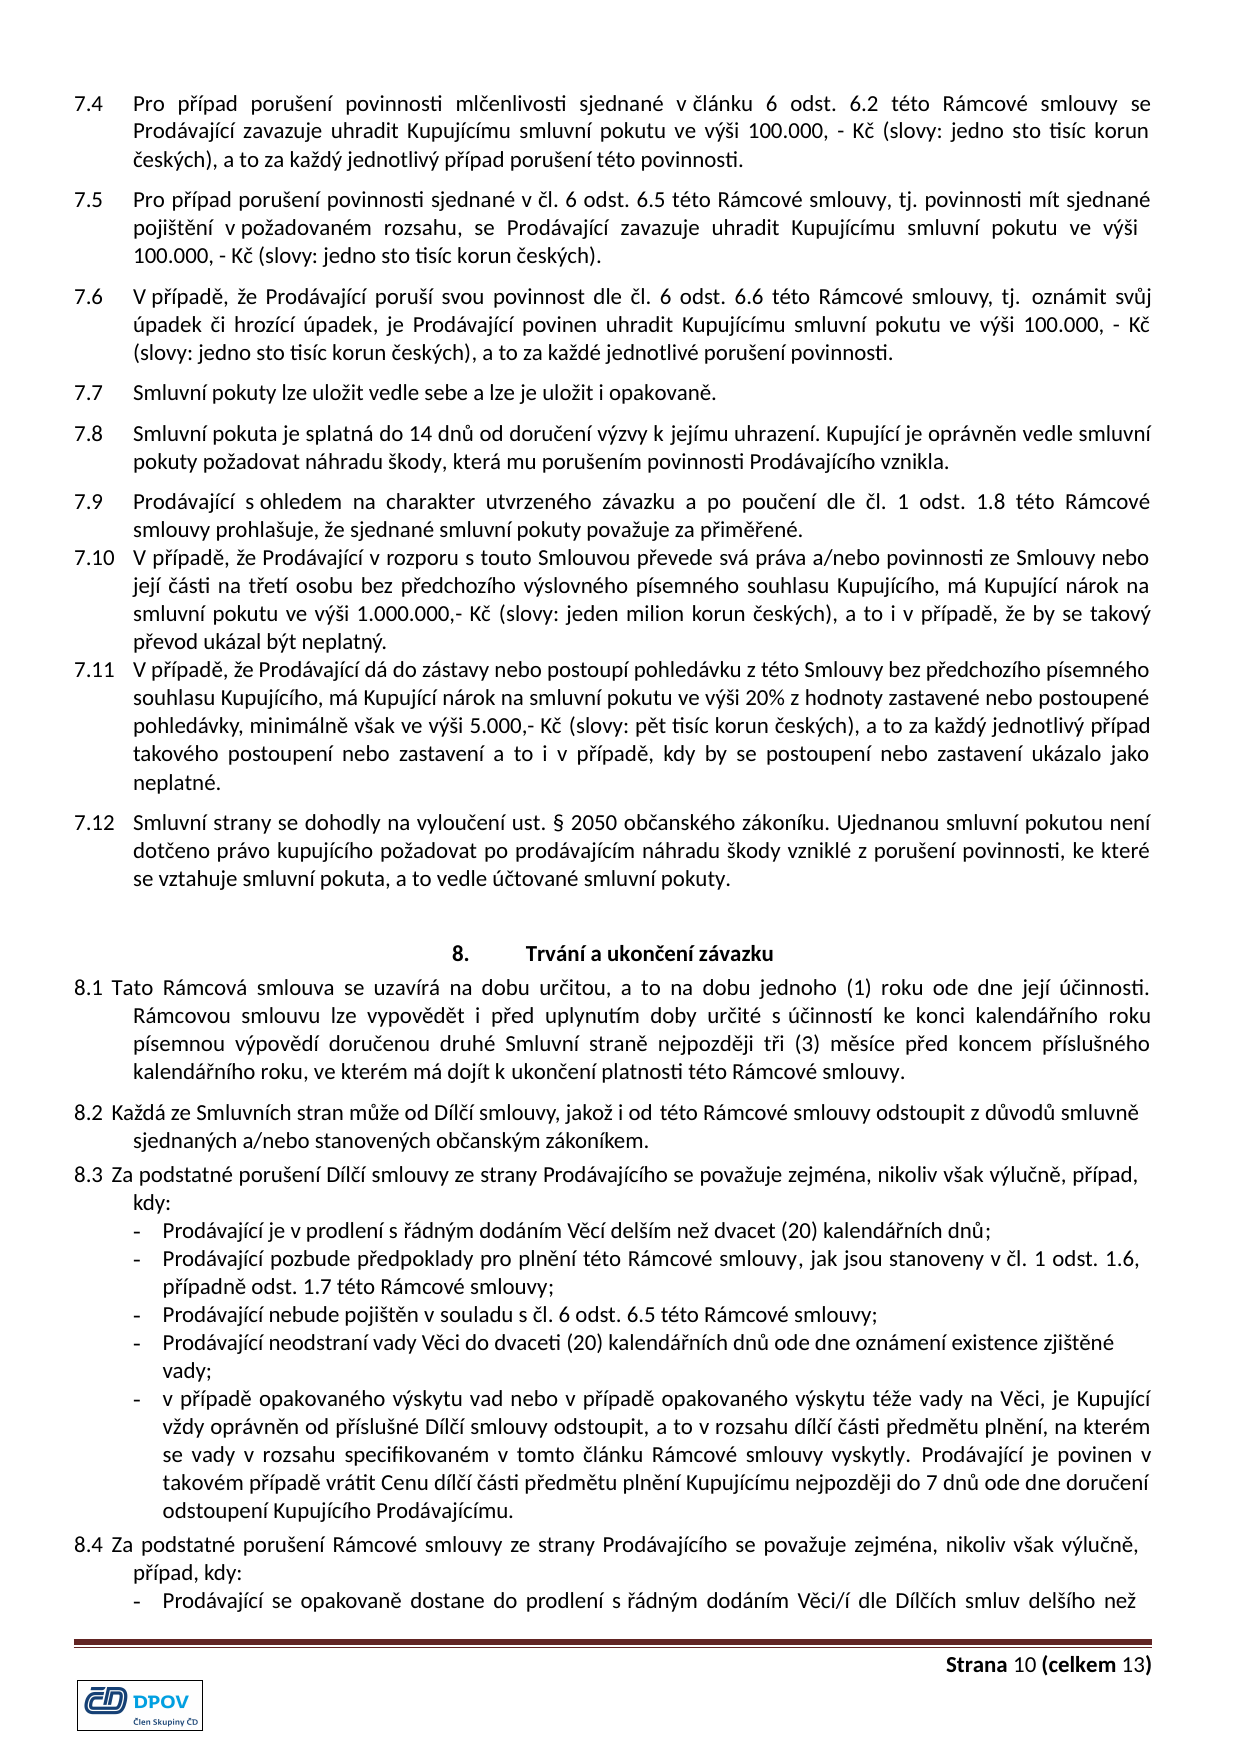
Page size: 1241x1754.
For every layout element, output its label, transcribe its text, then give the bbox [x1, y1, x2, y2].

list V případě, že Prodávající v rozporu s touto Smlouvou převede svá práva a/nebo povinnosti ze Smlouvy nebo její části na třetí osobu bez předchozího výslovného písemného souhlasu Kupujícího, má Kupující nárok na smluvní pokutu ve výši 1.000.000,- Kč (slovy: jeden milion korun českých), a to i v případě, že by se takový převod ukázal být neplatný. [74, 543, 1152, 656]
list Smluvní strany se dohodly na vyloučení ust. § 2050 občanského zákoníku. Ujednanou smluvní pokutou není dotčeno právo kupujícího požadovat po prodávajícím náhradu škody vzniklé z porušení povinnosti, ke které se vztahuje smluvní pokuta, a to vedle účtované smluvní pokuty. [74, 808, 1152, 892]
list V případě, že Prodávající dá do zástavy nebo postoupí pohledávku z této Smlouvy bez předchozího písemného souhlasu Kupujícího, má Kupující nárok na smluvní pokutu ve výši 20% z hodnoty zastavené nebo postoupené pohledávky, minimálně však ve výši 5.000,- Kč (slovy: pět tisíc korun českých), a to za každý jednotlivý případ takového postoupení nebo zastavení a to i v případě, kdy by se postoupení nebo zastavení ukázalo jako neplatné. [74, 656, 1152, 796]
list Prodávající s ohledem na charakter utvrzeného závazku a po poučení dle čl. 1 odst. 1.8 této Rámcové smlouvy prohlašuje, že sjednané smluvní pokuty považuje za přiměřené. [74, 487, 1152, 543]
list Za podstatné porušení Rámcové smlouvy ze strany Prodávajícího se považuje zejména, nikoliv však výlučně, případ, kdy: [74, 1530, 1140, 1586]
list V případě, že Prodávající poruší svou povinnost dle čl. 6 odst. 6.6 této Rámcové smlouvy, tj. oznámit svůj úpadek či hrozící úpadek, je Prodávající povinen uhradit Kupujícímu smluvní pokutu ve výši 100.000, - Kč (slovy: jedno sto tisíc korun českých), a to za každé jednotlivé porušení povinnosti. [74, 282, 1152, 366]
list Tato Rámcová smlouva se uzavírá na dobu určitou, a to na dobu jednoho (1) roku ode dne její účinnosti. Rámcovou smlouvu lze vypovědět i před uplynutím doby určité s účinností ke konci kalendářního roku písemnou výpovědí doručenou druhé Smluvní straně nejpozději tři (3) měsíce před koncem příslušného kalendářního roku, ve kterém má dojít k ukončení platnosti této Rámcové smlouvy. [74, 973, 1152, 1085]
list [133, 1586, 1137, 1614]
list Každá ze Smluvních stran může od Dílčí smlouvy, jakož i od této Rámcové smlouvy odstoupit z důvodů smluvně sjednaných a/nebo stanovených občanským zákoníkem. [74, 1098, 1140, 1154]
list Pro případ porušení povinnosti sjednané v čl. 6 odst. 6.5 této Rámcové smlouvy, tj. povinnosti mít sjednané pojištění v požadovaném rozsahu, se Prodávající zavazuje uhradit Kupujícímu smluvní pokutu ve výši 100.000, - Kč (slovy: jedno sto tisíc korun českých). [74, 185, 1152, 269]
list Prodávající nebude pojištěn v souladu s čl. 6 odst. 6.5 této Rámcové smlouvy; [133, 1300, 1140, 1328]
list Prodávající pozbude předpoklady pro plnění této Rámcové smlouvy, jak jsou stanoveny v čl. 1 odst. 1.6, případně odst. 1.7 této Rámcové smlouvy; [133, 1244, 1140, 1300]
list Za podstatné porušení Dílčí smlouvy ze strany Prodávajícího se považuje zejména, nikoliv však výlučně, případ, kdy: [74, 1160, 1140, 1216]
list Smluvní pokuta je splatná do 14 dnů od doručení výzvy k jejímu uhrazení. Kupující je oprávněn vedle smluvní pokuty požadovat náhradu škody, která mu porušením povinnosti Prodávajícího vznikla. [74, 419, 1152, 475]
list Prodávající neodstraní vady Věci do dvaceti (20) kalendářních dnů ode dne oznámení existence zjištěné vady; [133, 1328, 1152, 1384]
list v případě opakovaného výskytu vad nebo v případě opakovaného výskytu téže vady na Věci, je Kupující vždy oprávněn od příslušné Dílčí smlouvy odstoupit, a to v rozsahu dílčí části předmětu plnění, na kterém se vady v rozsahu specifikovaném v tomto článku Rámcové smlouvy vyskytly. Prodávající je povinen v takovém případě vrátit Cenu dílčí části předmětu plnění Kupujícímu nejpozději do 7 dnů ode dne doručení odstoupení Kupujícího Prodávajícímu. [133, 1384, 1152, 1524]
list Smluvní pokuty lze uložit vedle sebe a lze je uložit i opakovaně. [74, 378, 1152, 406]
list Pro případ porušení povinnosti mlčenlivosti sjednané v článku 6 odst. 6.2 této Rámcové smlouvy se Prodávající zavazuje uhradit Kupujícímu smluvní pokutu ve výši 100.000, - Kč (slovy: jedno sto tisíc korun českých), a to za každý jednotlivý případ porušení této povinnosti. [74, 89, 1152, 173]
text 8. Trvání a ukončení závazku [74, 939, 1152, 967]
list Prodávající je v prodlení s řádným dodáním Věcí delším než dvacet (20) kalendářních dnů; [133, 1216, 1137, 1244]
picture [78, 1681, 202, 1730]
